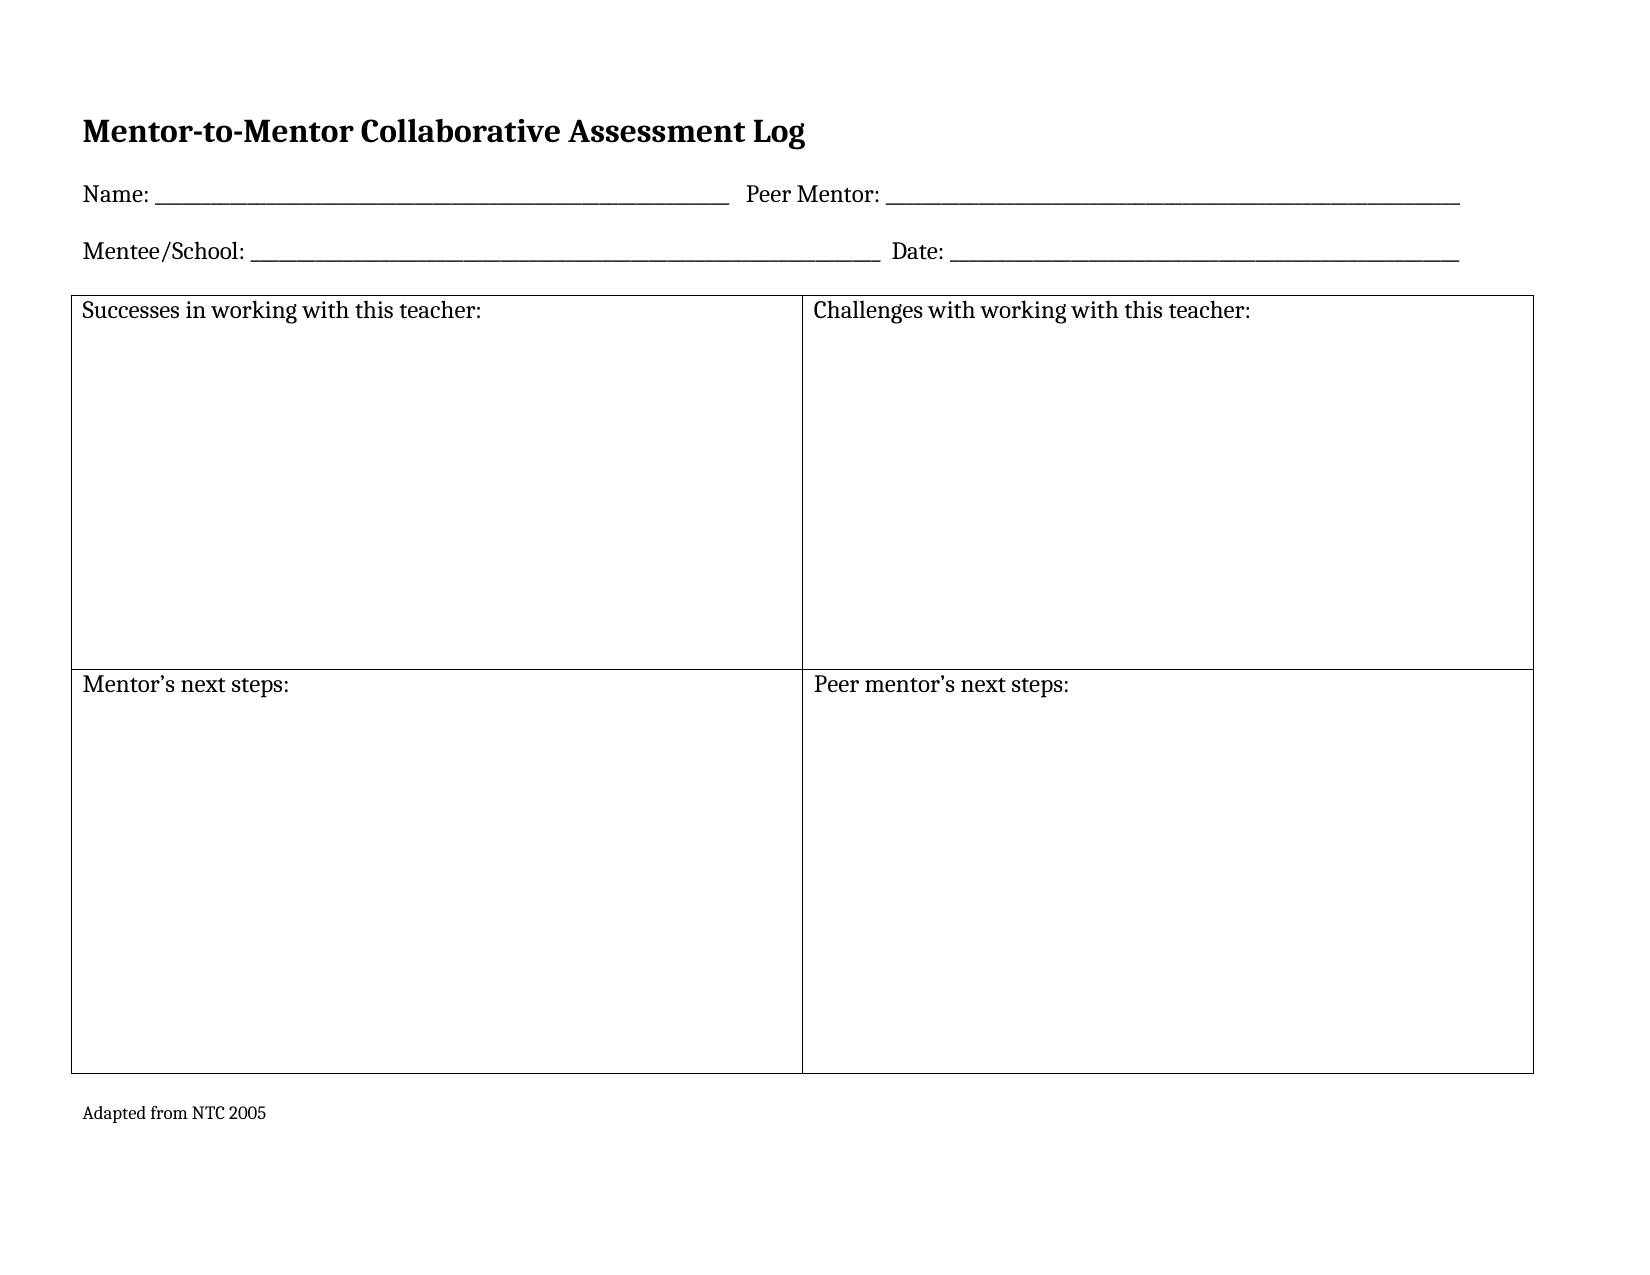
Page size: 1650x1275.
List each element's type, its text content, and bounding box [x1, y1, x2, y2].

text Name: ______________________________________________________________ Peer Mentor: ______________________________________________________________ [82, 179, 1545, 208]
table_cell Mentor’s next steps: [72, 670, 802, 1073]
text Mentee/School: ____________________________________________________________________ Date: _______________________________________________________ [82, 237, 1545, 266]
text Adapted from NTC 2005 [82, 1103, 1545, 1124]
table_header Challenges with working with this teacher: [803, 296, 1533, 669]
text Mentor-to-Mentor Collaborative Assessment Log [82, 112, 1545, 151]
table_header Successes in working with this teacher: [72, 296, 802, 669]
table_cell Peer mentor’s next steps: [803, 670, 1533, 1073]
